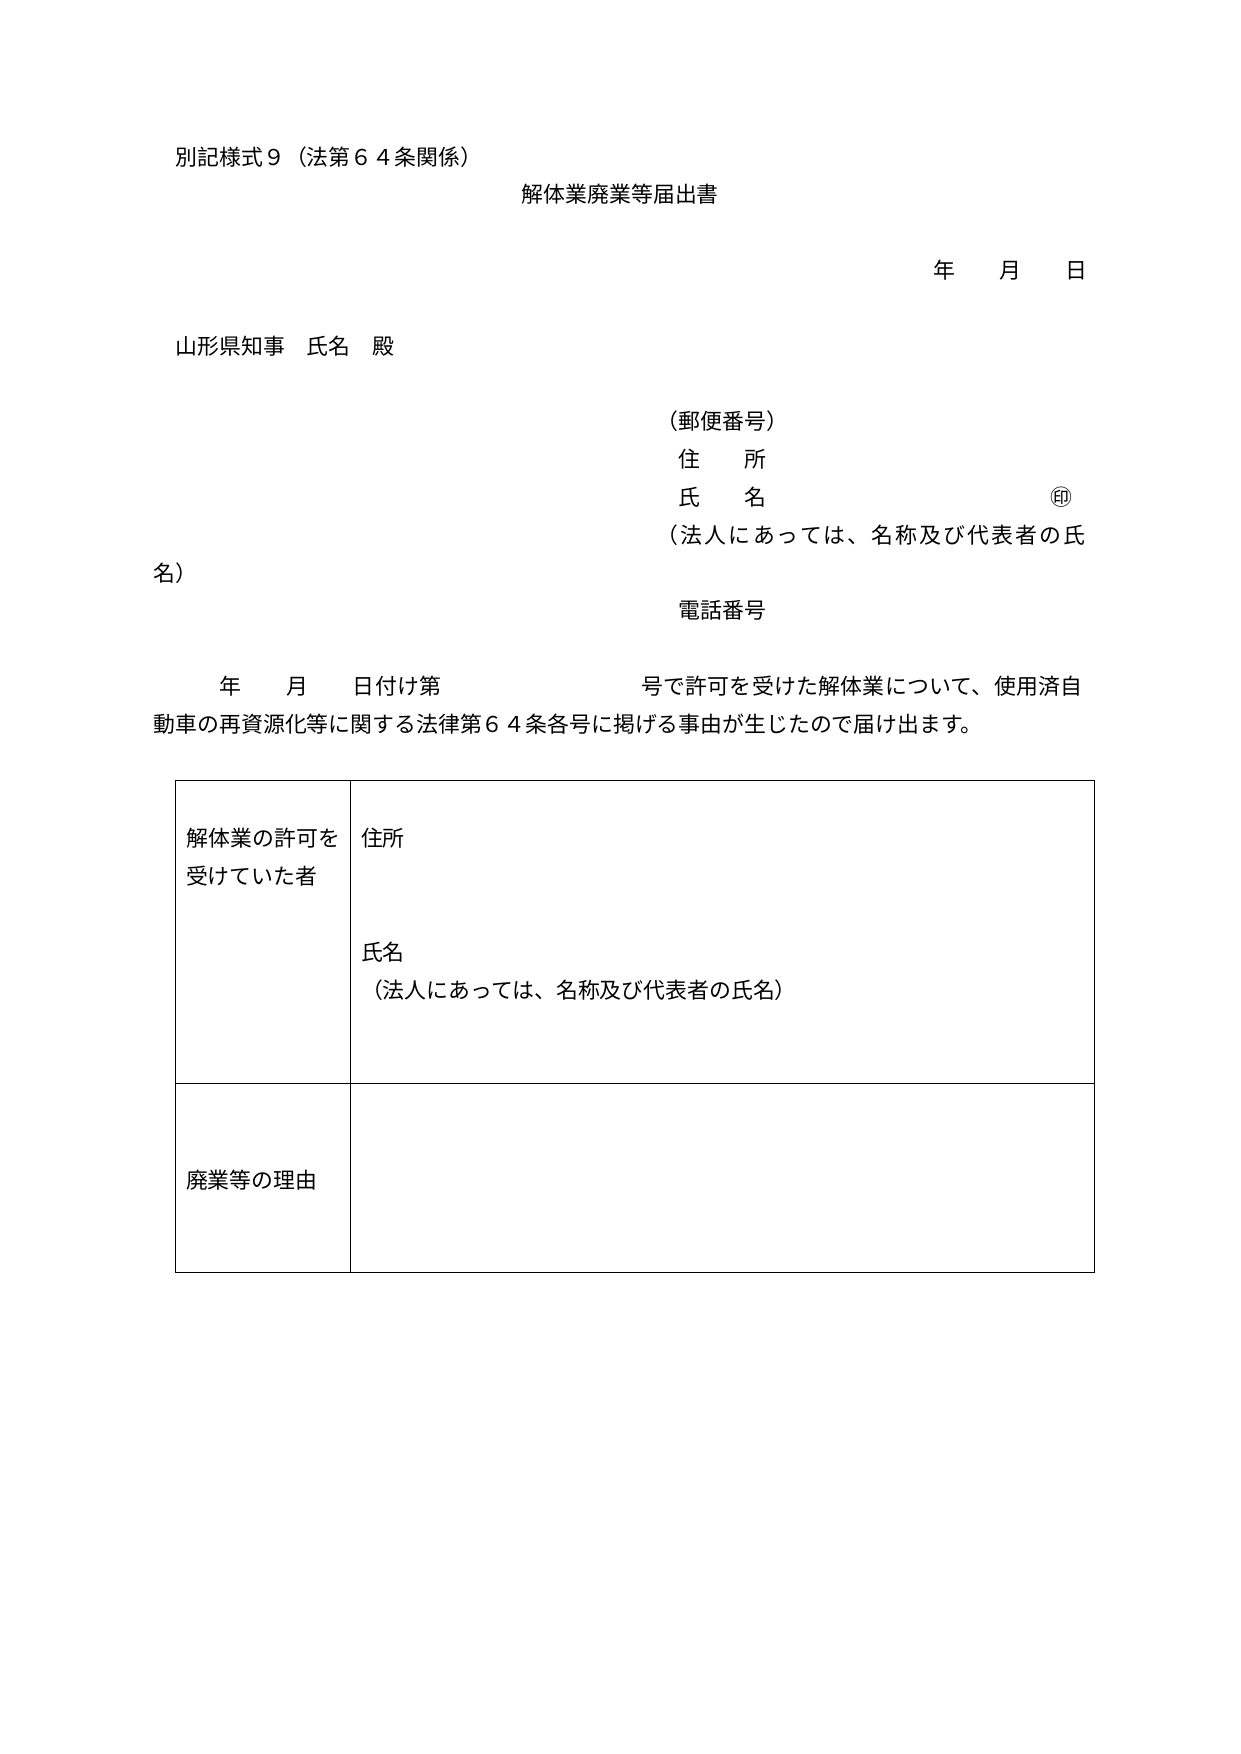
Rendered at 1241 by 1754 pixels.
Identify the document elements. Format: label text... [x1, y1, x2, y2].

table_header 住所 氏名 （法人にあっては、名称及び代表者の氏名） [351, 781, 1094, 1083]
table_cell [351, 1084, 1094, 1272]
text 年 月 日付け第 号で許可を受けた解体業について、使用済自動車の再資源化等に関する法律第６４条各号に掲げる事由が生じたので届け出ます。 [153, 666, 1087, 742]
table_cell 廃業等の理由 [176, 1084, 350, 1272]
text 電話番号 [153, 590, 1087, 628]
table_header 解体業の許可を受けていた者 [176, 781, 350, 1083]
text 年 月 日 [153, 250, 1087, 288]
text 氏 名 ㊞ [153, 477, 1087, 515]
text 住 所 [153, 439, 1087, 477]
text 解体業廃業等届出書 [153, 174, 1087, 212]
text 別記様式９（法第６４条関係） [153, 137, 1087, 174]
text （郵便番号） [153, 401, 1087, 439]
text （法人にあっては、名称及び代表者の氏名） [153, 515, 1087, 590]
text 山形県知事 氏名 殿 [153, 326, 1087, 363]
